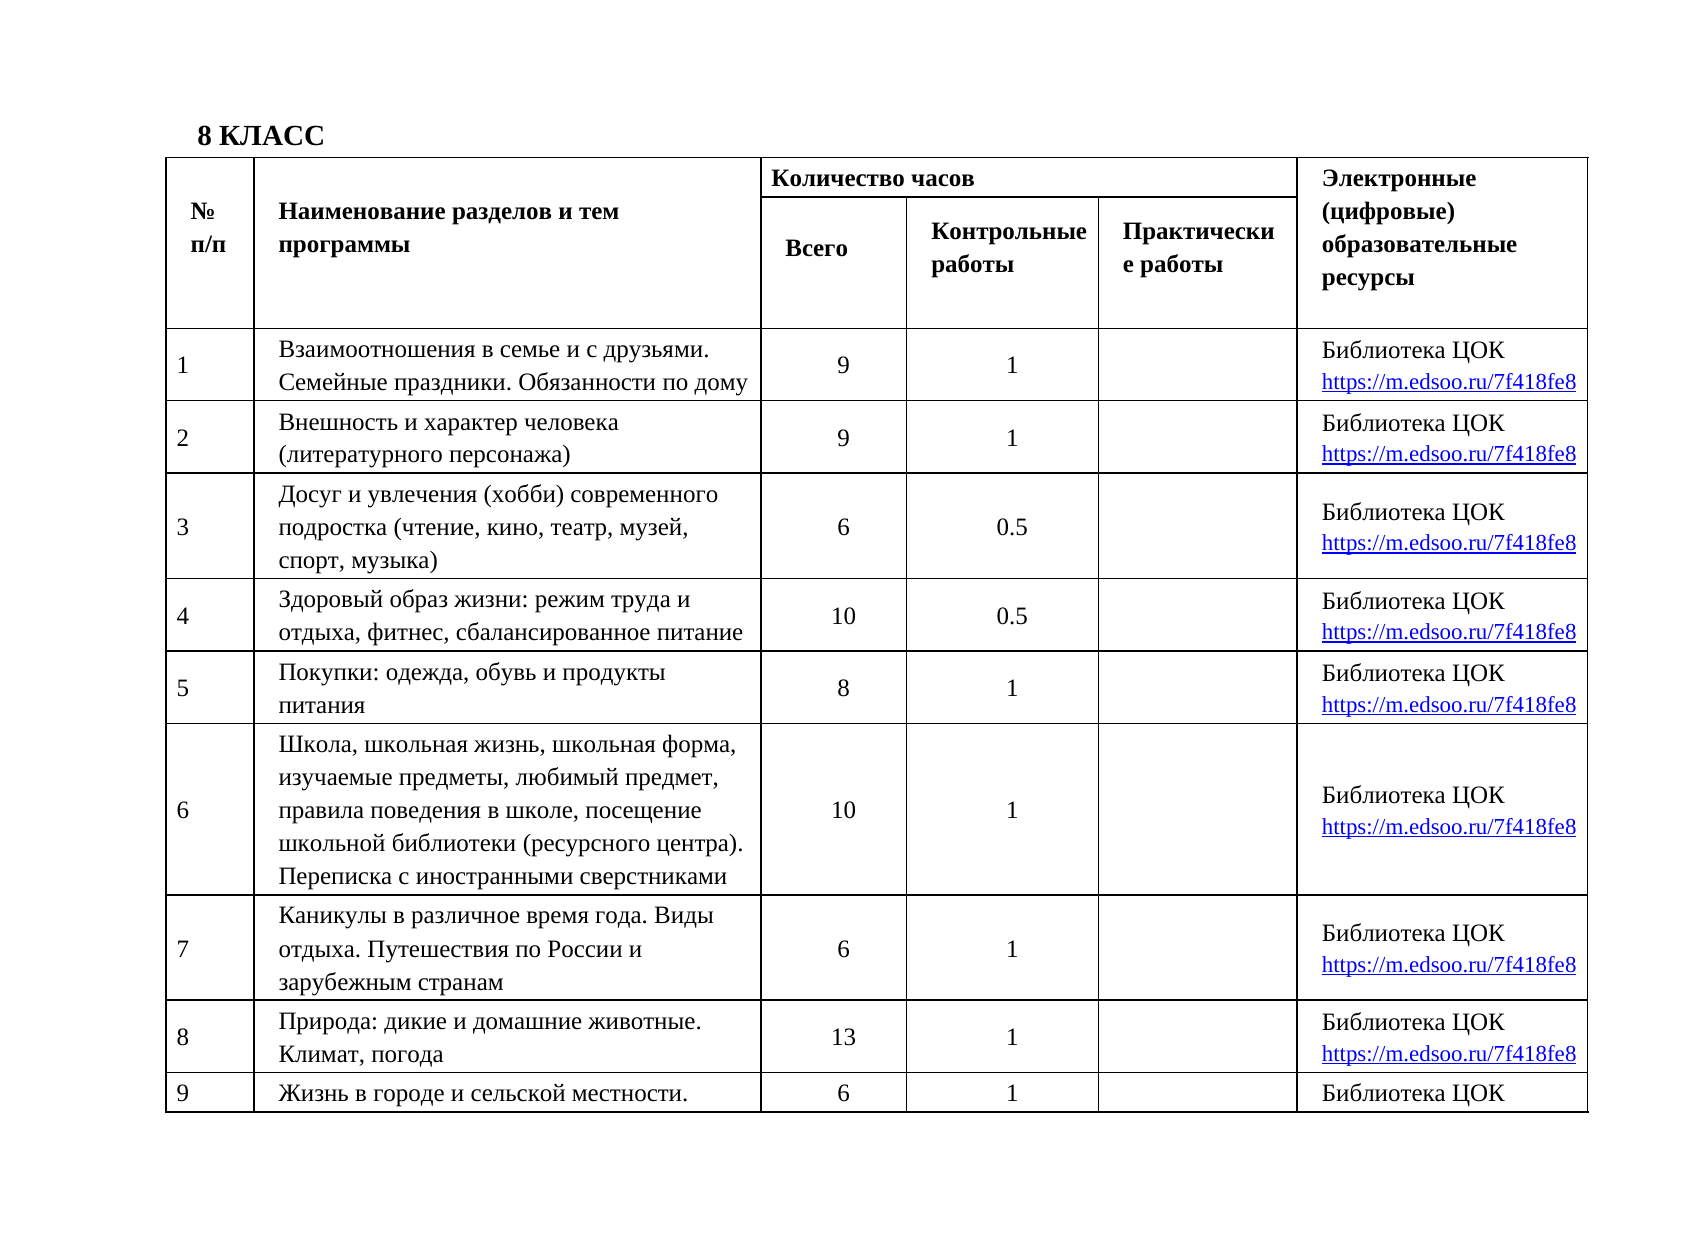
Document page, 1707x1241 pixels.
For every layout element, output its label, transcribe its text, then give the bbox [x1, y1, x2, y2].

table_cell Покупки: одежда, обувь и продукты питания [255, 652, 760, 722]
table_cell Внешность и характер человека (литературного персонажа) [255, 401, 760, 472]
table_cell 10 [762, 724, 906, 894]
table_cell 1 [907, 1001, 1098, 1072]
table_cell 10 [762, 579, 906, 650]
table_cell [255, 1073, 760, 1111]
table_header Электронные (цифровые) образовательные ресурсы [1298, 158, 1587, 327]
table_cell Библиотека ЦОК https://m.edsoo.ru/7f418fe8 [1298, 896, 1587, 999]
table_cell Всего [762, 198, 906, 327]
table_cell Библиотека ЦОК https://m.edsoo.ru/7f418fe8 [1298, 652, 1587, 722]
table_cell Практические работы [1099, 198, 1296, 327]
table_cell [1099, 724, 1296, 894]
table_cell 2 [167, 401, 253, 472]
table_cell 1 [907, 652, 1098, 722]
table_cell 3 [167, 474, 253, 578]
table_cell 6 [167, 724, 253, 894]
table_cell Природа: дикие и домашние животные. Климат, погода [255, 1001, 760, 1072]
table_cell 6 [762, 1073, 906, 1111]
table_cell 13 [762, 1001, 906, 1072]
table_cell 6 [762, 474, 906, 578]
table_cell 7 [167, 896, 253, 999]
table_cell 9 [762, 401, 906, 472]
table_cell 6 [762, 896, 906, 999]
table_header № п/п [167, 158, 253, 327]
table_cell Библиотека ЦОК https://m.edsoo.ru/7f418fe8 [1298, 329, 1587, 400]
table_cell Каникулы в различное время года. Виды отдыха. Путешествия по России и зарубежным странам [255, 896, 760, 999]
table_cell 1 [907, 724, 1098, 894]
table_cell 8 [167, 1001, 253, 1072]
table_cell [1298, 1073, 1587, 1111]
table_cell [1099, 329, 1296, 400]
table_cell Библиотека ЦОК https://m.edsoo.ru/7f418fe8 [1298, 579, 1587, 650]
table_cell 1 [907, 401, 1098, 472]
table_cell Библиотека ЦОК https://m.edsoo.ru/7f418fe8 [1298, 474, 1587, 578]
table_cell 5 [167, 652, 253, 722]
table_cell [1099, 1001, 1296, 1072]
text 8 КЛАСС [190, 118, 1618, 152]
table_cell 8 [762, 652, 906, 722]
table_cell [1099, 652, 1296, 722]
table_cell [1099, 401, 1296, 472]
table_cell 1 [167, 329, 253, 400]
table_cell [1099, 474, 1296, 578]
table_cell 0.5 [907, 579, 1098, 650]
table_cell [1099, 896, 1296, 999]
table_cell Контрольные работы [907, 198, 1098, 327]
table_cell Взаимоотношения в семье и с друзьями. Семейные праздники. Обязанности по дому [255, 329, 760, 400]
table_cell [1099, 579, 1296, 650]
table_cell [1099, 1073, 1296, 1111]
table_cell 4 [167, 579, 253, 650]
table_cell 1 [907, 896, 1098, 999]
table_header Количество часов [762, 158, 1296, 196]
table_cell 9 [167, 1073, 253, 1111]
table_cell Библиотека ЦОК https://m.edsoo.ru/7f418fe8 [1298, 401, 1587, 472]
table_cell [1298, 1001, 1587, 1072]
table_cell 1 [907, 1073, 1098, 1111]
table_cell 0.5 [907, 474, 1098, 578]
table_cell 1 [907, 329, 1098, 400]
table_cell 9 [762, 329, 906, 400]
table_cell Библиотека ЦОК https://m.edsoo.ru/7f418fe8 [1298, 724, 1587, 894]
table_cell Школа, школьная жизнь, школьная форма, изучаемые предметы, любимый предмет, правила поведения в школе, посещение школьной библиотеки (ресурсного центра). Переписка с иностранными сверстниками [255, 724, 760, 894]
table_cell Досуг и увлечения (хобби) современного подростка (чтение, кино, театр, музей, спорт, музыка) [255, 474, 760, 578]
table_cell Здоровый образ жизни: режим труда и отдыха, фитнес, сбалансированное питание [255, 579, 760, 650]
table_header Наименование разделов и тем программы [255, 158, 760, 327]
